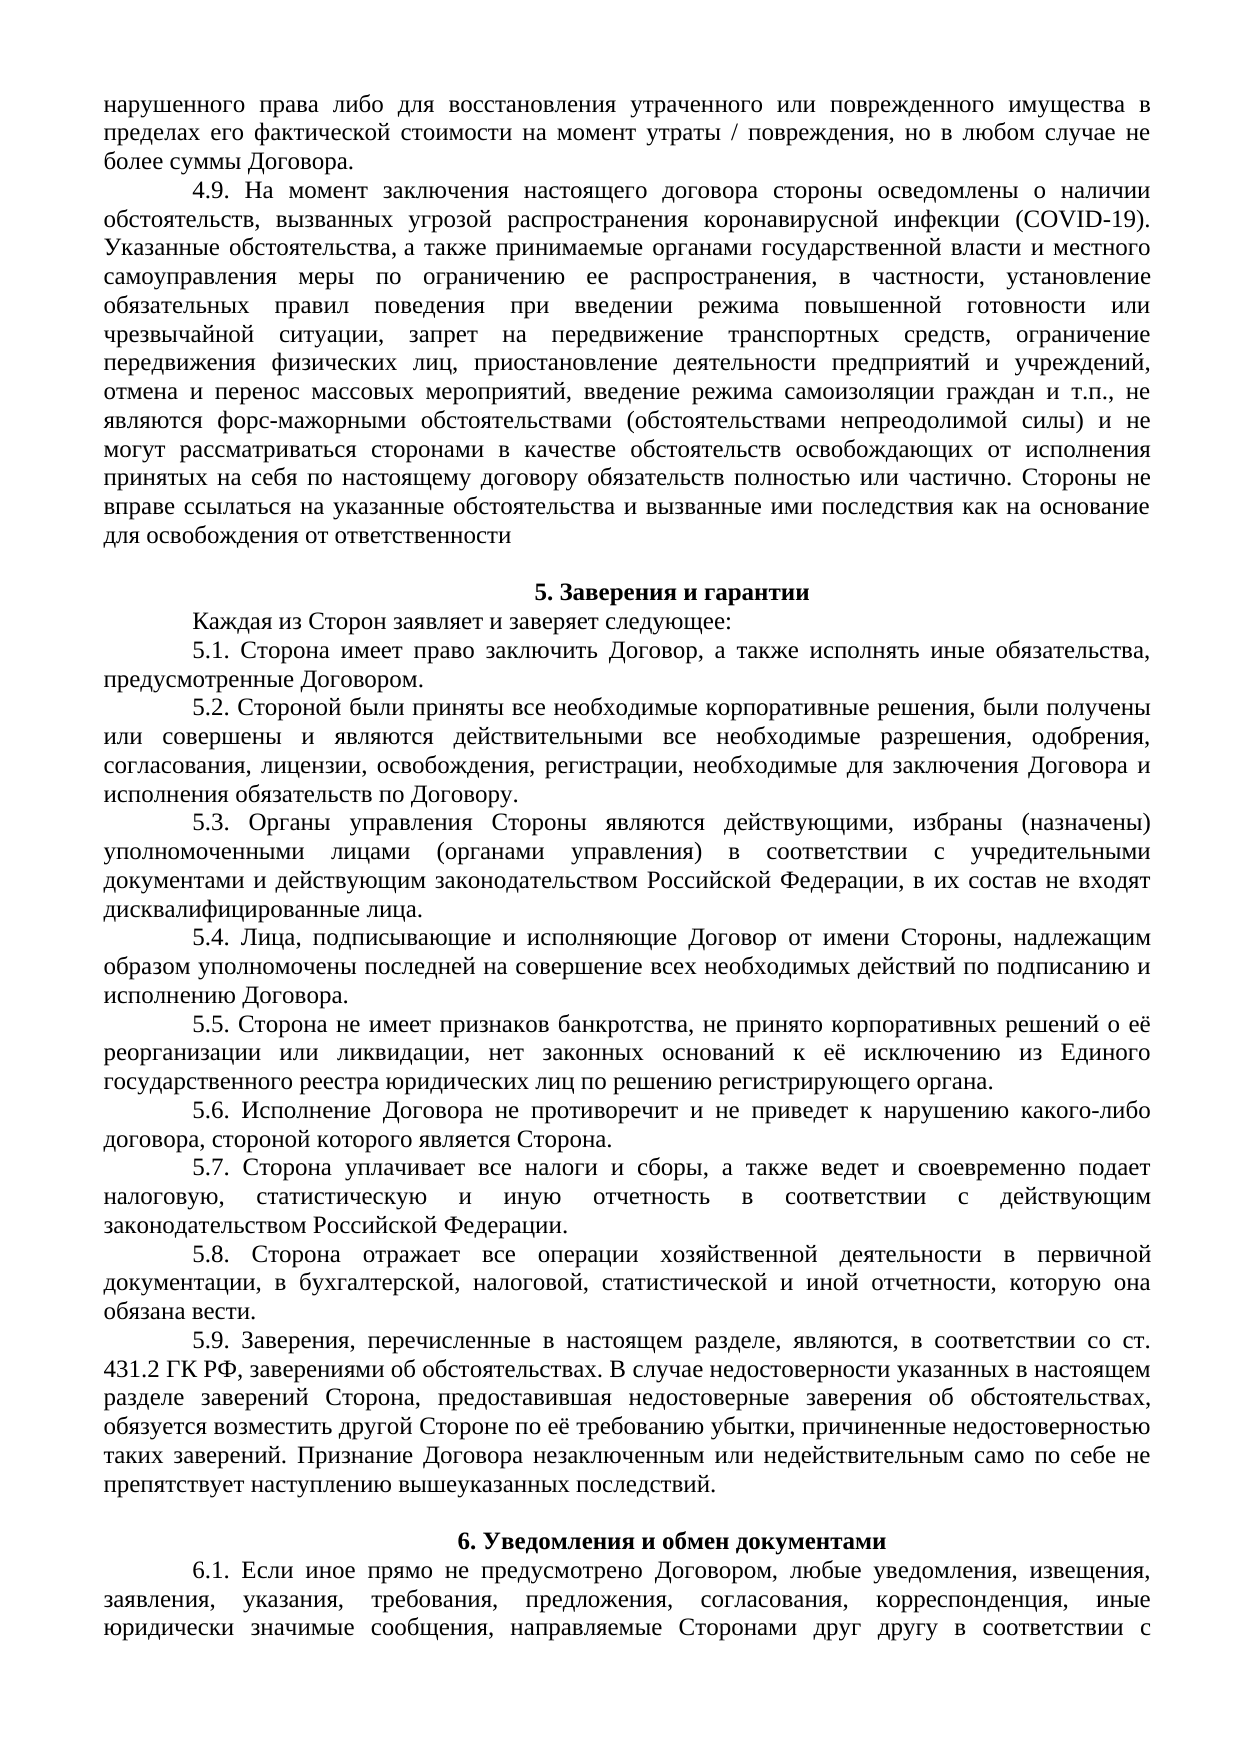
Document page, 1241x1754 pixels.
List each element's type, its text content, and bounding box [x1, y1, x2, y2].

list 5. Заверения и гарантии [103, 577, 1152, 606]
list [103, 89, 1152, 175]
list Каждая из Сторон заявляет и заверяет следующее: [103, 606, 1152, 635]
text 5.3. Органы управления Стороны являются действующими, избраны (назначены) уполномоченными лицами (органами управления) в соответствии с учредительными документами и действующим законодательством Российской Федерации, в их состав не входят дисквалифицированные лица. [103, 807, 1152, 922]
list 5.9. Заверения, перечисленные в настоящем разделе, являются, в соответствии со ст. 431.2 ГК РФ, заверениями об обстоятельствах. В случае недостоверности указанных в настоящем разделе заверений Сторона, предоставившая недостоверные заверения об обстоятельствах, обязуется возместить другой Стороне по её требованию убытки, причиненные недостоверностью таких заверений. Признание Договора незаключенным или недействительным само по себе не препятствует наступлению вышеуказанных последствий. [103, 1325, 1152, 1497]
text 5.6. Исполнение Договора не противоречит и не приведет к нарушению какого-либо договора, стороной которого является Сторона. [103, 1095, 1152, 1152]
text 5.5. Сторона не имеет признаков банкротства, не принято корпоративных решений о её реорганизации или ликвидации, нет законных оснований к её исключению из Единого государственного реестра юридических лиц по решению регистрирующего органа. [103, 1009, 1152, 1095]
text 5.7. Сторона уплачивает все налоги и сборы, а также ведет и своевременно подает налоговую, статистическую и иную отчетность в соответствии с действующим законодательством Российской Федерации. [103, 1152, 1152, 1239]
text 5.2. Стороной были приняты все необходимые корпоративные решения, были получены или совершены и являются действительными все необходимые разрешения, одобрения, согласования, лицензии, освобождения, регистрации, необходимые для заключения Договора и исполнения обязательств по Договору. [103, 692, 1152, 807]
list 6. Уведомления и обмен документами [103, 1526, 1152, 1555]
list 4.9. На момент заключения настоящего договора стороны осведомлены о наличии обстоятельств, вызванных угрозой распространения коронавирусной инфекции (COVID-19). Указанные обстоятельства, а также принимаемые органами государственной власти и местного самоуправления меры по ограничению ее распространения, в частности, установление обязательных правил поведения при введении режима повышенной готовности или чрезвычайной ситуации, запрет на передвижение транспортных средств, ограничение передвижения физических лиц, приостановление деятельности предприятий и учреждений, отмена и перенос массовых мероприятий, введение режима самоизоляции граждан и т.п., не являются форс-мажорными обстоятельствами (обстоятельствами непреодолимой силы) и не могут рассматриваться сторонами в качестве обстоятельств освобождающих от исполнения принятых на себя по настоящему договору обязательств полностью или частично. Стороны не вправе ссылаться на указанные обстоятельства и вызванные ими последствия как на основание для освобождения от ответственности [103, 175, 1152, 549]
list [103, 1555, 1152, 1641]
text 5.1. Сторона имеет право заключить Договор, а также исполнять иные обязательства, предусмотренные Договором. [103, 635, 1152, 692]
text 5.4. Лица, подписывающие и исполняющие Договор от имени Стороны, надлежащим образом уполномочены последней на совершение всех необходимых действий по подписанию и исполнению Договора. [103, 922, 1152, 1009]
text 5.8. Сторона отражает все операции хозяйственной деятельности в первичной документации, в бухгалтерской, налоговой, статистической и иной отчетности, которую она обязана вести. [103, 1239, 1152, 1325]
